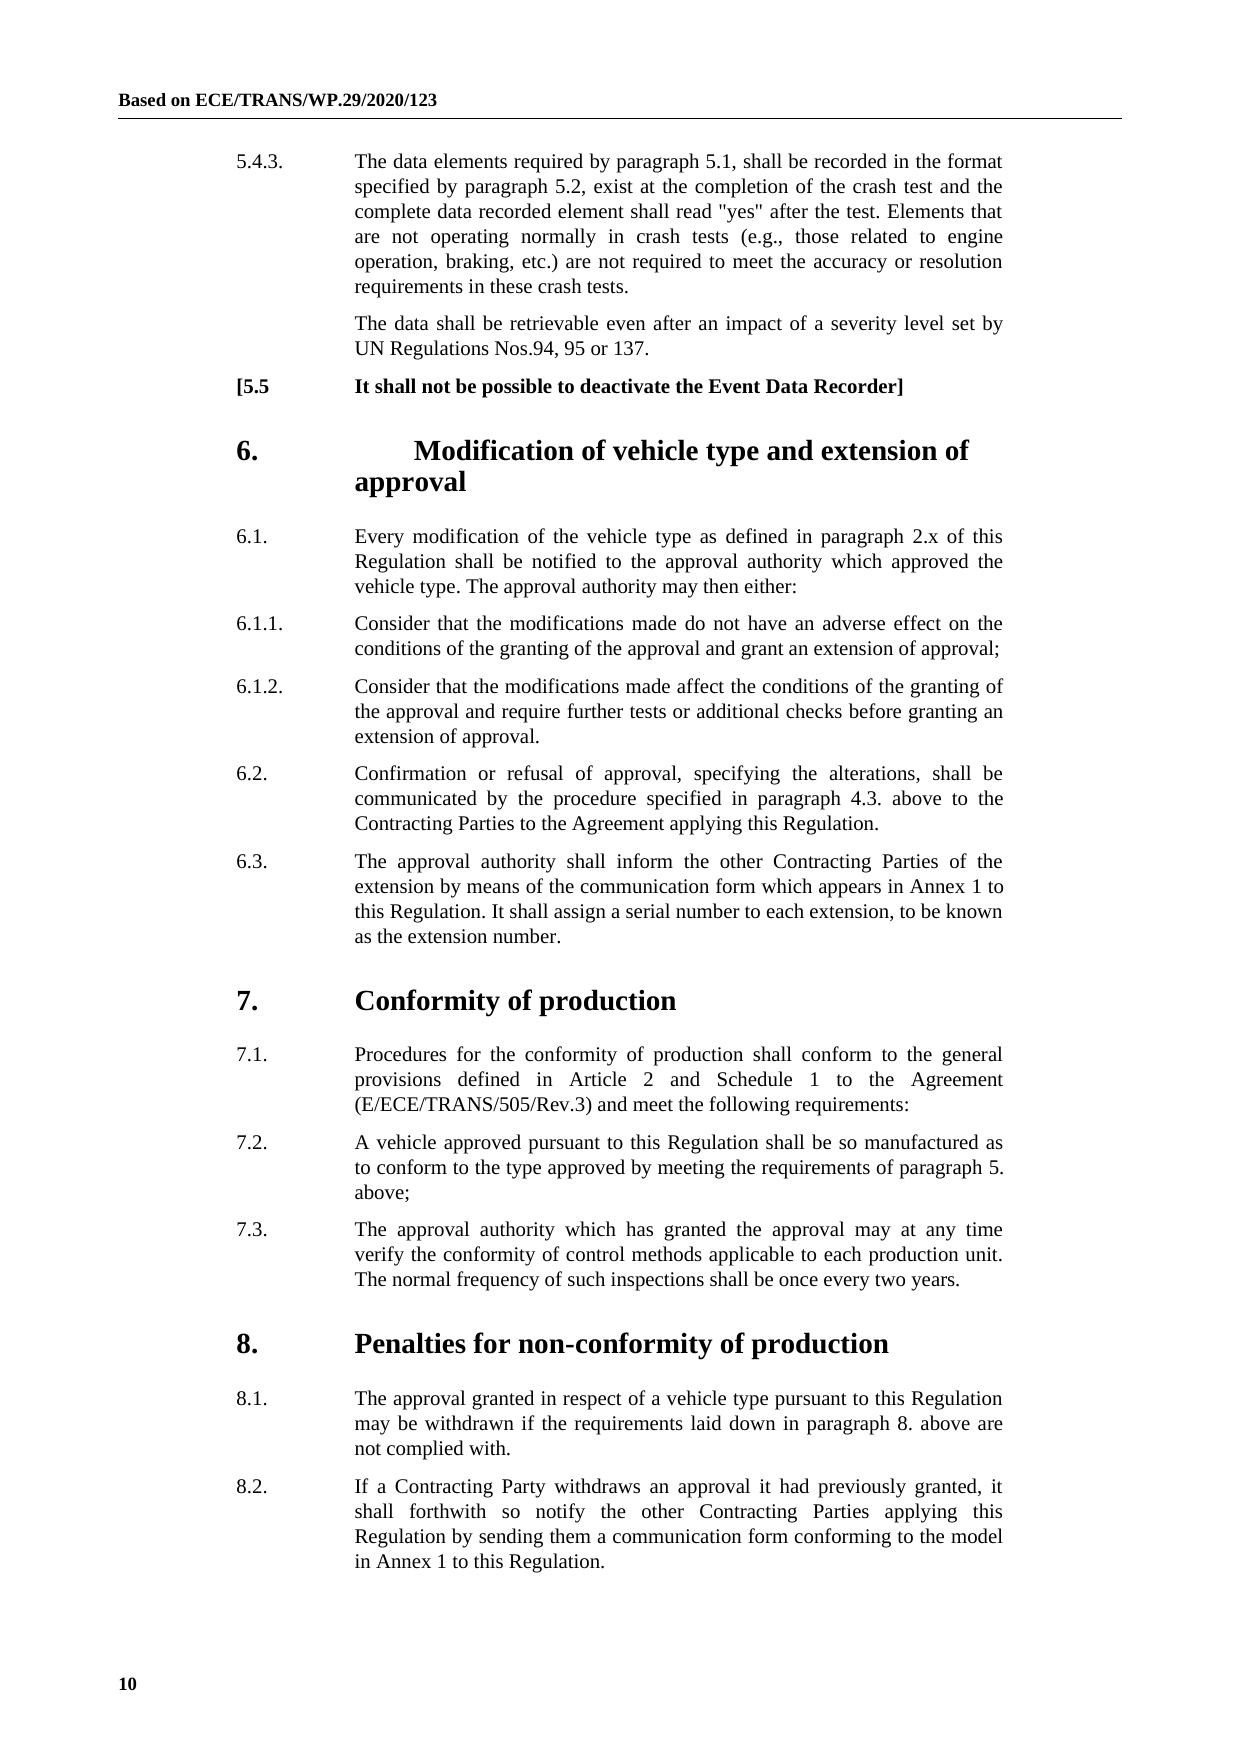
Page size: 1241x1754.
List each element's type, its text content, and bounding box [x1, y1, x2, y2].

text 6.3. The approval authority shall inform the other Contracting Parties of the extension by means of the communication form which appears in Annex 1 to this Regulation. It shall assign a serial number to each extension, to be known as the extension number. [236, 848, 1004, 948]
text 5.4.3. The data elements required by paragraph 5.1, shall be recorded in the format specified by paragraph 5.2, exist at the completion of the crash test and the complete data recorded element shall read "yes" after the test. Elements that are not operating normally in crash tests (e.g., those related to engine operation, braking, etc.) are not required to meet the accuracy or resolution requirements in these crash tests. [236, 148, 1004, 298]
text 6.1.2. Consider that the modifications made affect the conditions of the granting of the approval and require further tests or additional checks before granting an extension of approval. [236, 673, 1004, 748]
text 6. Modification of vehicle type and extension of approval [236, 435, 1004, 498]
text 8.2. If a Contracting Party withdraws an approval it had previously granted, it shall forthwith so notify the other Contracting Parties applying this Regulation by sending them a communication form conforming to the model in Annex 1 to this Regulation. [236, 1473, 1004, 1573]
text 8.1. The approval granted in respect of a vehicle type pursuant to this Regulation may be withdrawn if the requirements laid down in paragraph 8. above are not complied with. [236, 1385, 1004, 1460]
text 6.1. Every modification of the vehicle type as defined in paragraph 2.x of this Regulation shall be notified to the approval authority which approved the vehicle type. The approval authority may then either: [236, 523, 1004, 598]
text 8. Penalties for non-conformity of production [236, 1329, 1004, 1360]
text 7.2. A vehicle approved pursuant to this Regulation shall be so manufactured as to conform to the type approved by meeting the requirements of paragraph 5. above; [236, 1129, 1004, 1204]
text 6.1.1. Consider that the modifications made do not have an adverse effect on the conditions of the granting of the approval and grant an extension of approval; [236, 610, 1004, 660]
text 7.1. Procedures for the conformity of production shall conform to the general provisions defined in Article 2 and Schedule 1 to the Agreement (E/ECE/TRANS/505/Rev.3) and meet the following requirements: [236, 1041, 1004, 1116]
text [5.5 It shall not be possible to deactivate the Event Data Recorder] [236, 373, 1004, 398]
text 7. Conformity of production [236, 985, 1004, 1016]
text The data shall be retrievable even after an impact of a severity level set by UN Regulations Nos.94, 95 or 137. [354, 310, 1004, 360]
text 7.3. The approval authority which has granted the approval may at any time verify the conformity of control methods applicable to each production unit. The normal frequency of such inspections shall be once every two years. [236, 1216, 1004, 1291]
text 6.2. Confirmation or refusal of approval, specifying the alterations, shall be communicated by the procedure specified in paragraph 4.3. above to the Contracting Parties to the Agreement applying this Regulation. [236, 760, 1004, 835]
